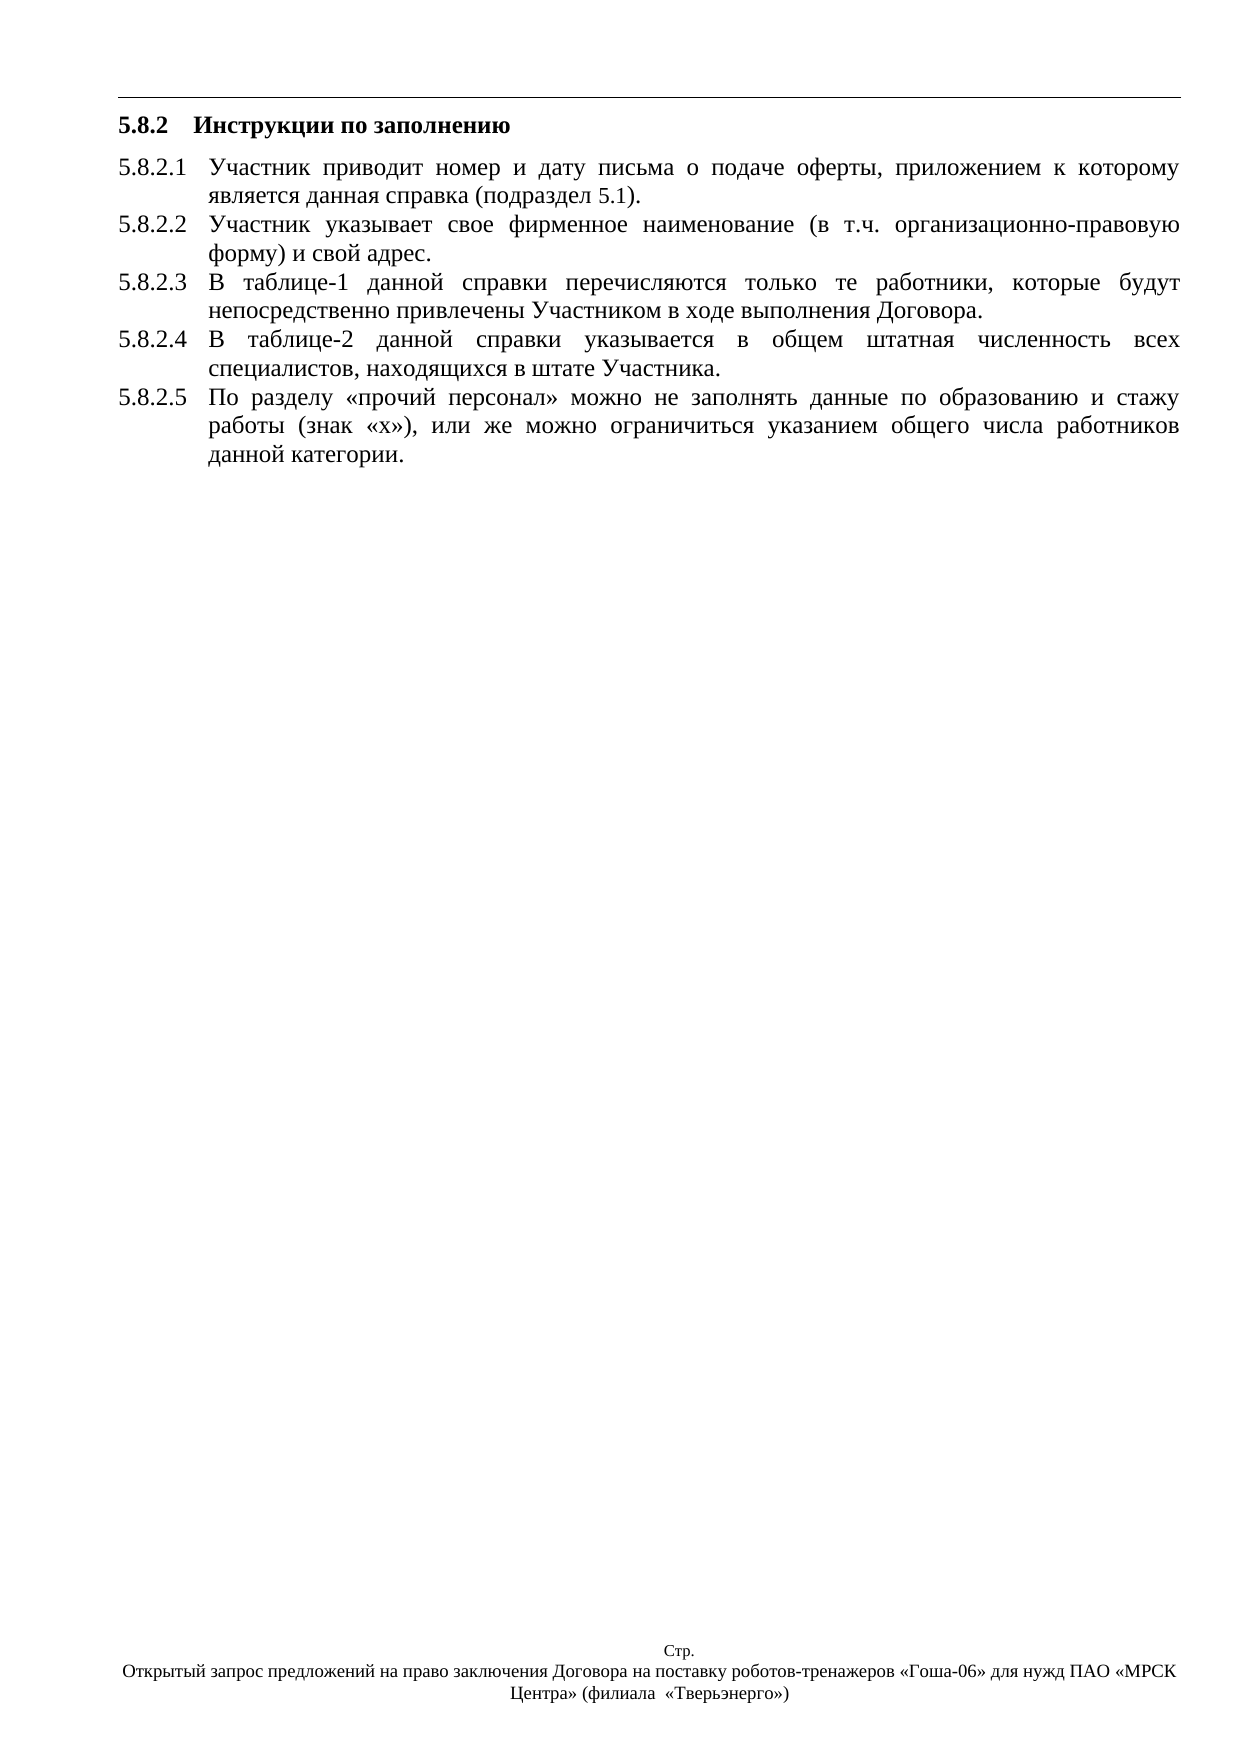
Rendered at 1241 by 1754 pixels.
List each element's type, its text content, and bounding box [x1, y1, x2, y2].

list В таблице-1 данной справки перечисляются только те работники, которые будут непосредственно привлечены Участником в ходе выполнения Договора. [118, 267, 1181, 324]
list По разделу «прочий персонал» можно не заполнять данные по образованию и стажу работы (знак «х»), или же можно ограничиться указанием общего числа работников данной категории. [118, 382, 1181, 468]
list В таблице-2 данной справки указывается в общем штатная численность всех специалистов, находящихся в штате Участника. [118, 324, 1181, 382]
list Участник приводит номер и дату письма о подаче оферты, приложением к которому является данная справка (подраздел 5.1). [118, 152, 1181, 209]
list Участник указывает свое фирменное наименование (в т.ч. организационно-правовую форму) и свой адрес. [118, 209, 1181, 267]
subtitle Инструкции по заполнению [118, 111, 1181, 139]
